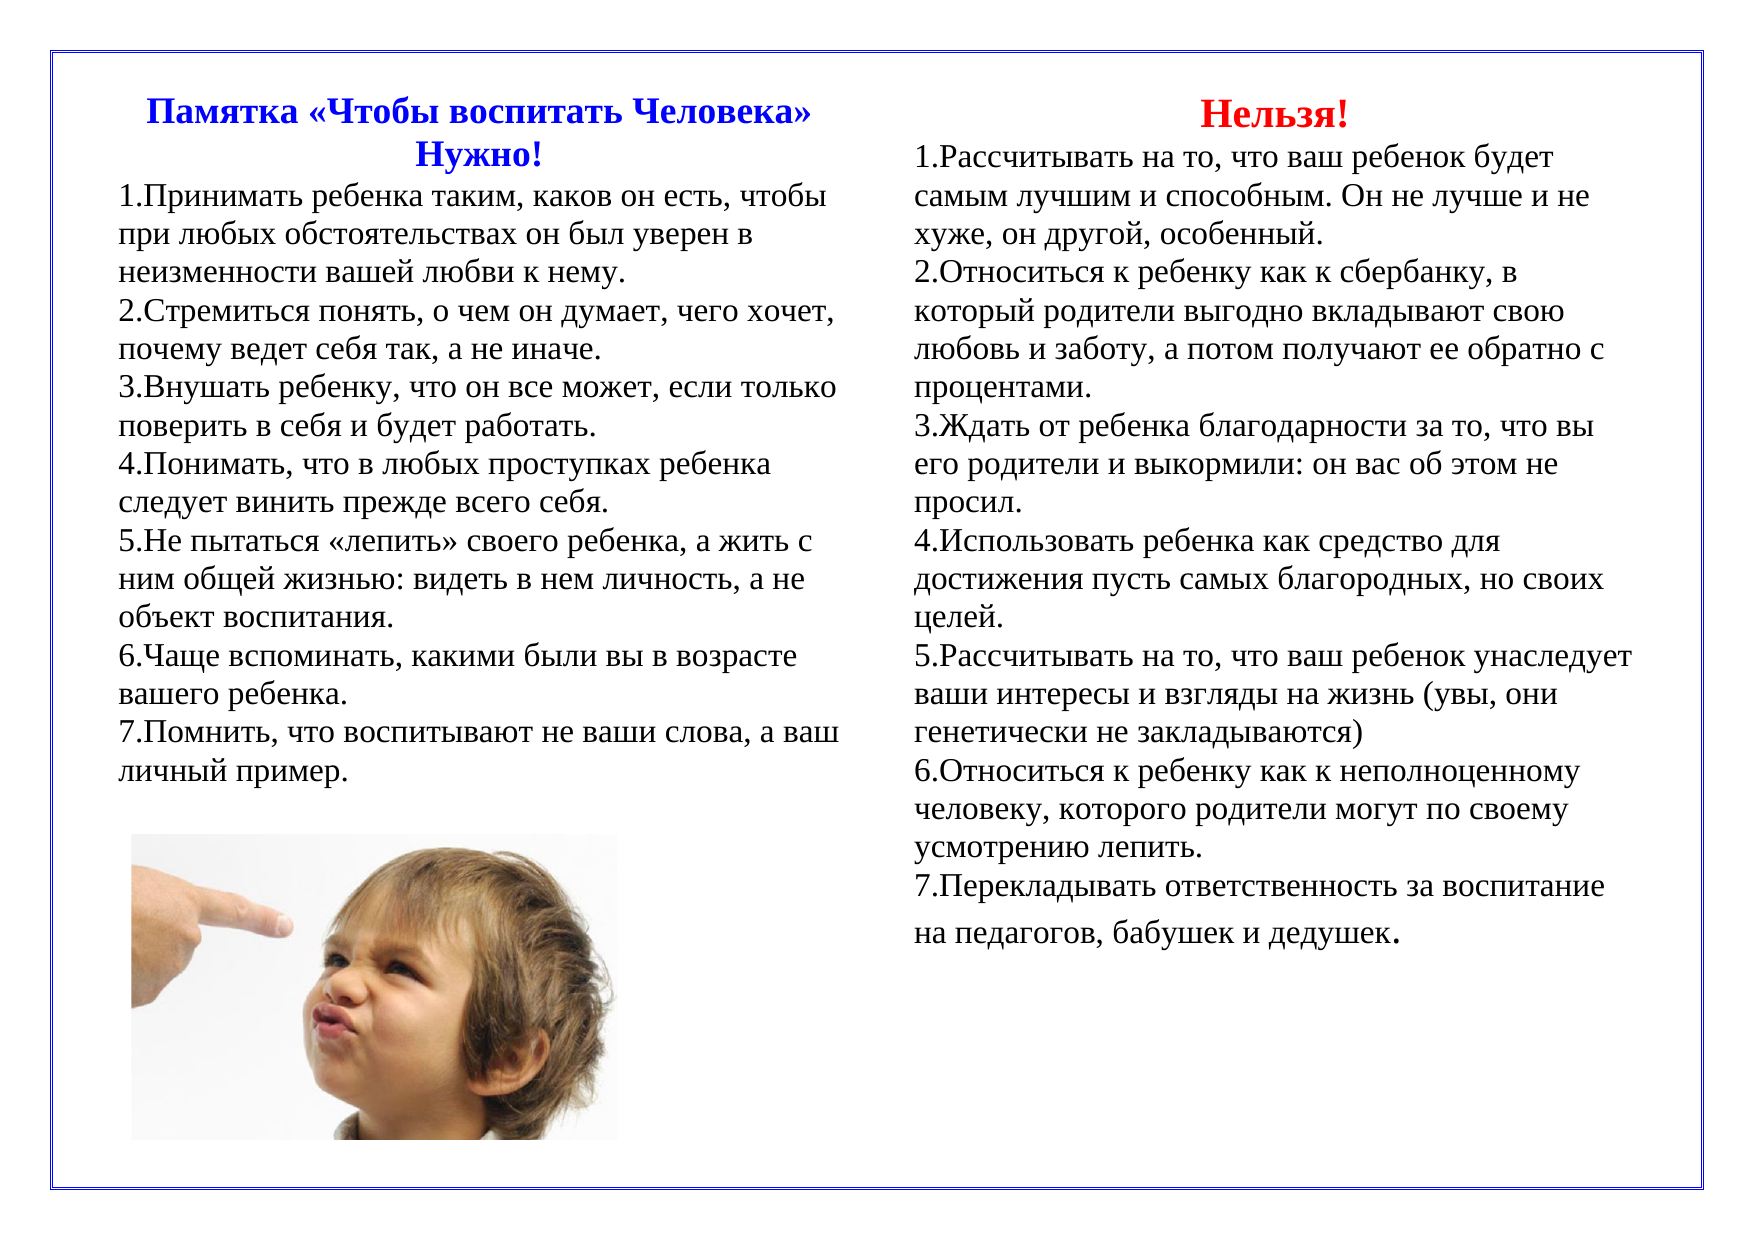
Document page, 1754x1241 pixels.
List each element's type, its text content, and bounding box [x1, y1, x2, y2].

text 1.Рассчитывать на то, что ваш ребенок будет самым лучшим и способным. Он не лучше и не хуже, он другой, особенный. [914, 136, 1636, 251]
text 7.Перекладывать ответственность за воспитание на педагогов, бабушек и дедушек. [914, 865, 1636, 954]
text Нужно! [118, 132, 840, 175]
text 5.Не пытаться «лепить» своего ребенка, а жить с ним общей жизнью: видеть в нем личность, а не объект воспитания. [118, 520, 840, 635]
text 1.Принимать ребенка таким, каков он есть, чтобы при любых обстоятельствах он был уверен в неизменности вашей любви к нему. [118, 175, 840, 290]
text 3.Внушать ребенку, что он все может, если только поверить в себя и будет работать. [118, 366, 840, 443]
text Памятка «Чтобы воспитать Человека» [118, 88, 840, 132]
text личный пример. [118, 750, 840, 788]
text 2.Стремиться понять, о чем он думает, чего хочет, почему ведет себя так, а не иначе. [118, 290, 840, 366]
text 4.Использовать ребенка как средство для достижения пусть самых благородных, но своих целей. [914, 520, 1636, 635]
text 6.Относиться к ребенку как к неполноценному человеку, которого родители могут по своему усмотрению лепить. [914, 750, 1636, 865]
text 2.Относиться к ребенку как к сбербанку, в который родители выгодно вкладывают свою любовь и заботу, а потом получают ее обратно с процентами. [914, 251, 1636, 405]
text 7.Помнить, что воспитывают не ваши слова, а ваш [118, 711, 840, 750]
text 3.Ждать от ребенка благодарности за то, что вы его родители и выкормили: он вас об этом не просил. [914, 405, 1636, 520]
text 6.Чаще вспоминать, какими были вы в возрасте вашего ребенка. [118, 635, 840, 711]
text 4.Понимать, что в любых проступках ребенка следует винить прежде всего себя. [118, 443, 840, 520]
text Нельзя! [914, 88, 1636, 136]
picture [131, 834, 618, 1140]
text 5.Рассчитывать на то, что ваш ребенок унаследует ваши интересы и взгляды на жизнь (увы, они генетически не закладываются) [914, 635, 1636, 750]
